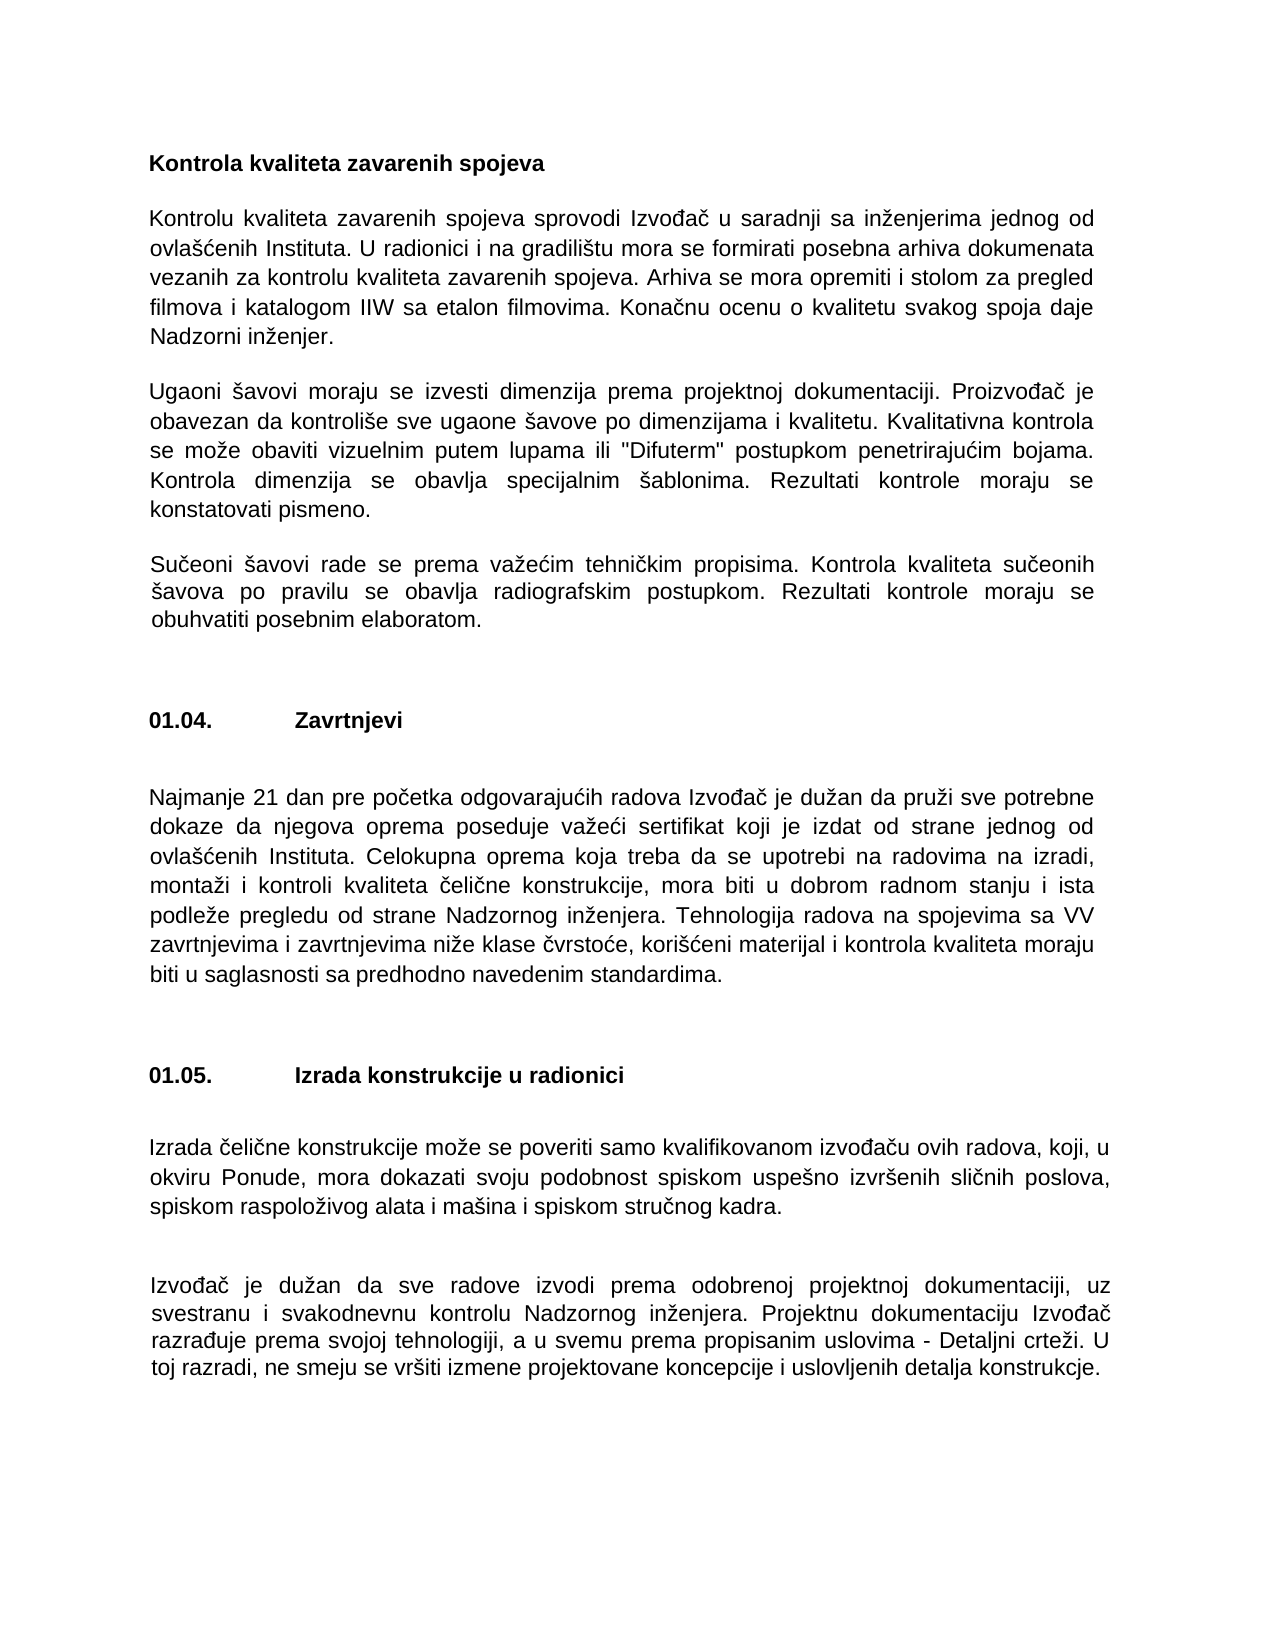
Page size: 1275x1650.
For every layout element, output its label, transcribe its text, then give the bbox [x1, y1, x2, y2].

subtitle 01.05. Izrada konstrukcije u radionici [148, 1062, 1125, 1089]
text Izrada čelične konstrukcije može se poveriti samo kvalifikovanom izvođaču ovih radova, koji, u okviru Ponude, mora dokazati svoju podobnost spiskom uspešno izvršenih sličnih poslova, spiskom raspoloživog alata i mašina i spiskom stručnog kadra. [148, 1134, 1111, 1219]
text Sučeoni šavovi rade se prema važećim tehničkim propisima. Kontrola kvaliteta sučeonih šavova po pravilu se obavlja radiografskim postupkom. Rezultati kontrole moraju se obuhvatiti posebnim elaboratom. [150, 551, 1095, 632]
text Najmanje 21 dan pre početka odgovarajućih radova Izvođač je dužan da pruži sve potrebne dokaze da njegova oprema poseduje važeći sertifikat koji je izdat od strane jednog od ovlašćenih Instituta. Celokupna oprema koja treba da se upotrebi na radovima na izradi, montaži i kontroli kvaliteta čelične konstrukcije, mora biti u dobrom radnom stanju i ista podleže pregledu od strane Nadzornog inženjera. Tehnologija radova na spojevima sa VV zavrtnjevima i zavrtnjevima niže klase čvrstoće, korišćeni materijal i kontrola kvaliteta moraju biti u saglasnosti sa predhodno navedenim standardima. [148, 784, 1095, 987]
subtitle 01.04. Zavrtnjevi [148, 707, 1125, 733]
text Izvođač je dužan da sve radove izvodi prema odobrenoj projektnoj dokumentaciji, uz svestranu i svakodnevnu kontrolu Nadzornog inženjera. Projektnu dokumentaciju Izvođač razrađuje prema svojoj tehnologiji, a u svemu prema propisanim uslovima - Detaljni crteži. U toj razradi, ne smeju se vršiti izmene projektovane koncepcije i uslovljenih detalja konstrukcje. [150, 1272, 1111, 1381]
text Ugaoni šavovi moraju se izvesti dimenzija prema projektnoj dokumentaciji. Proizvođač je obavezan da kontroliše sve ugaone šavove po dimenzijama i kvalitetu. Kvalitativna kontrola se može obaviti vizuelnim putem lupama ili "Difuterm" postupkom penetrirajućim bojama. Kontrola dimenzija se obavlja specijalnim šablonima. Rezultati kontrole moraju se konstatovati pismeno. [148, 378, 1094, 522]
subtitle Kontrola kvaliteta zavarenih spojeva [148, 150, 1125, 176]
text Kontrolu kvaliteta zavarenih spojeva sprovodi Izvođač u saradnji sa inženjerima jednog od ovlašćenih Instituta. U radionici i na gradilištu mora se formirati posebna arhiva dokumenata vezanih za kontrolu kvaliteta zavarenih spojeva. Arhiva se mora opremiti i stolom za pregled filmova i katalogom IIW sa etalon filmovima. Konačnu ocenu o kvalitetu svakog spoja daje Nadzorni inženjer. [148, 205, 1095, 349]
